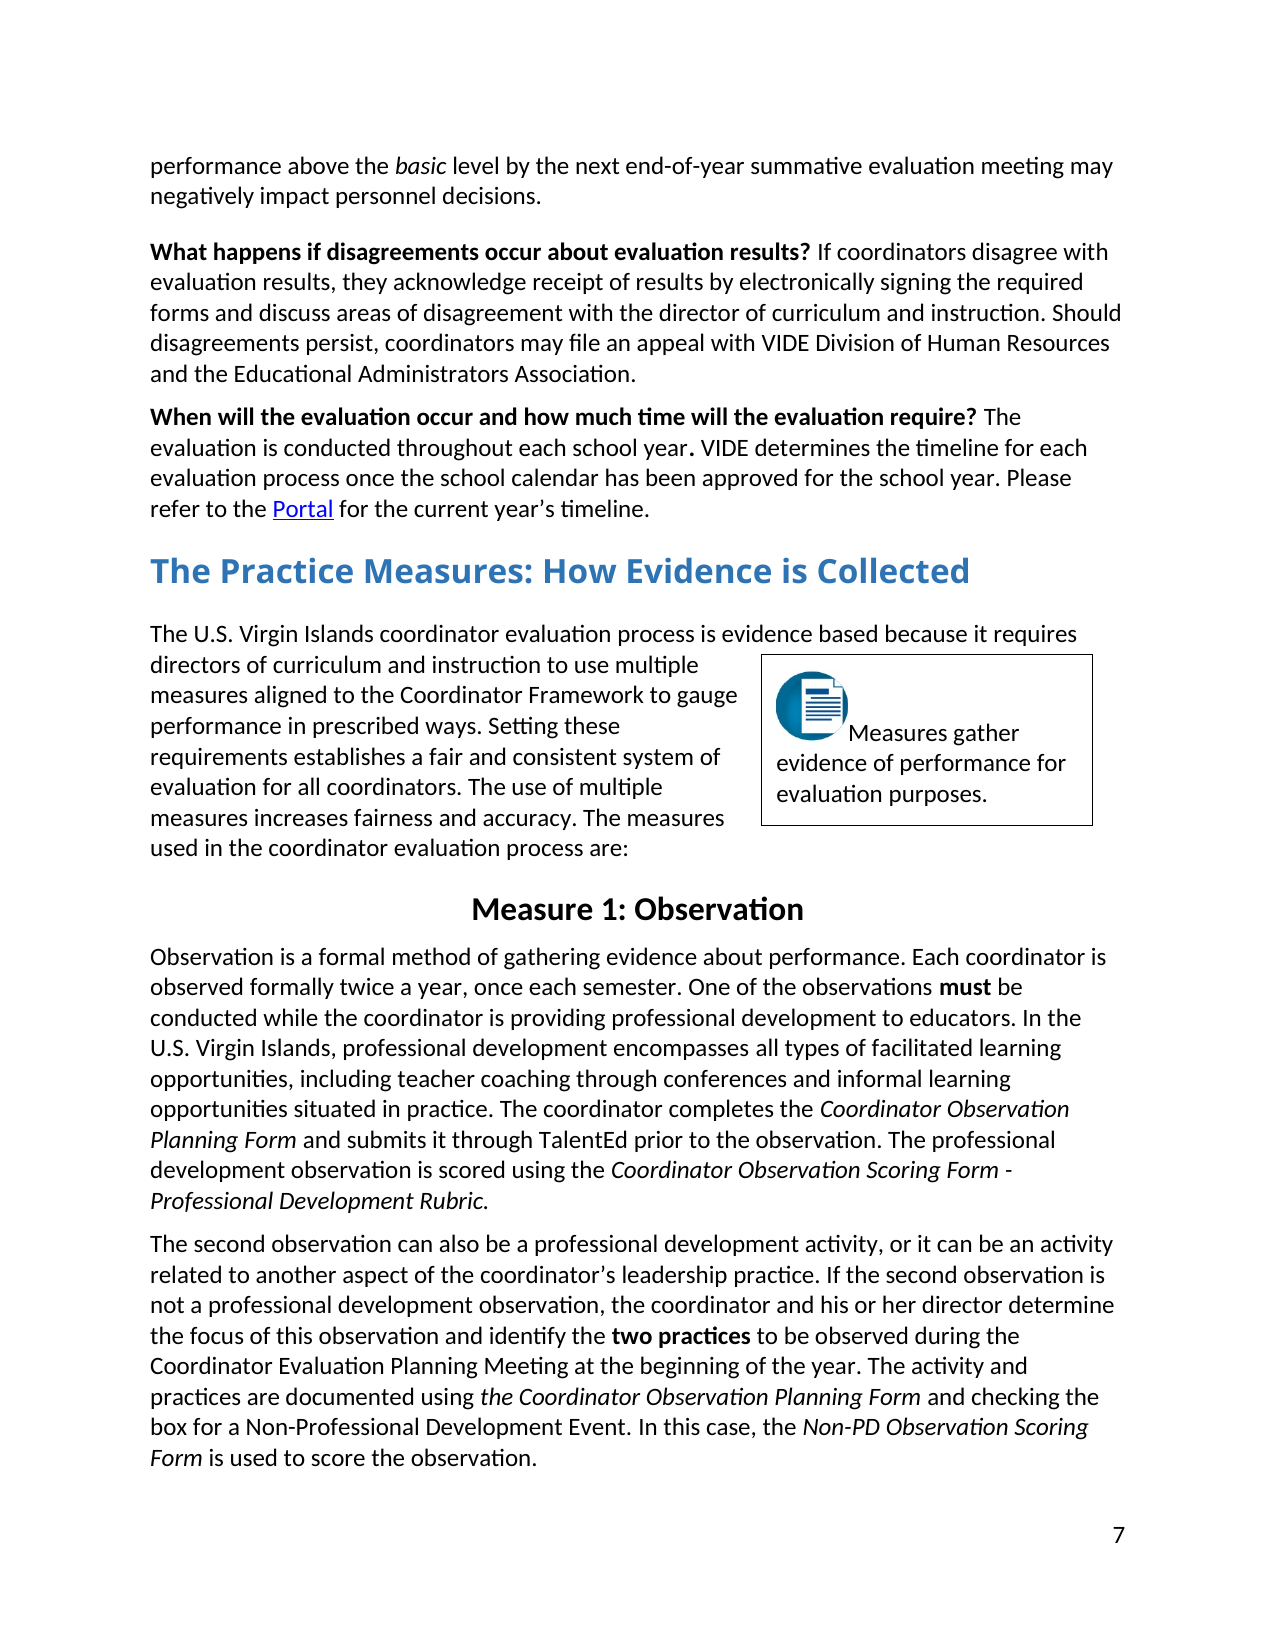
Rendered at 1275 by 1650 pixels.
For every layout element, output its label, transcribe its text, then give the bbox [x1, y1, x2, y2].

text The U.S. Virgin Islands coordinator evaluation process is evidence based because it requires directors of curriculum and instruction to use multiple measures aligned to the Coordinator Framework to gauge performance in prescribed ways. Setting these requirements establishes a fair and consistent system of evaluation for all coordinators. The use of multiple measures increases fairness and accuracy. The measures used in the coordinator evaluation process are: [150, 619, 1125, 863]
list Measure 1: Observation [150, 888, 1125, 928]
list The second observation can also be a professional development activity, or it can be an activity related to another aspect of the coordinator’s leadership practice. If the second observation is not a professional development observation, the coordinator and his or her director determine the focus of this observation and identify the two practices to be observed during the Coordinator Evaluation Planning Meeting at the beginning of the year. The activity and practices are documented using the Coordinator Observation Planning Form and checking the box for a Non-Professional Development Event. In this case, the Non-PD Observation Scoring Form is used to score the observation. [150, 1228, 1125, 1472]
text What happens if disagreements occur about evaluation results? If coordinators disagree with evaluation results, they acknowledge receipt of results by electronically signing the required forms and discuss areas of disagreement with the director of curriculum and instruction. Should disagreements persist, coordinators may file an appeal with VIDE Division of Human Resources and the Educational Administrators Association. [150, 236, 1125, 389]
subtitle The Practice Measures: How Evidence is Collected [150, 548, 1125, 594]
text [150, 150, 1125, 211]
picture [776, 669, 848, 742]
text When will the evaluation occur and how much time will the evaluation require? The evaluation is conducted throughout each school year. VIDE determines the timeline for each evaluation process once the school calendar has been approved for the school year. Please refer to the Portal for the current year’s timeline. [150, 401, 1125, 523]
list Observation is a formal method of gathering evidence about performance. Each coordinator is observed formally twice a year, once each semester. One of the observations must be conducted while the coordinator is providing professional development to educators. In the U.S. Virgin Islands, professional development encompasses all types of facilitated learning opportunities, including teacher coaching through conferences and informal learning opportunities situated in practice. The coordinator completes the Coordinator Observation Planning Form and submits it through TalentEd prior to the observation. The professional development observation is scored using the Coordinator Observation Scoring Form - Professional Development Rubric. [150, 941, 1125, 1216]
